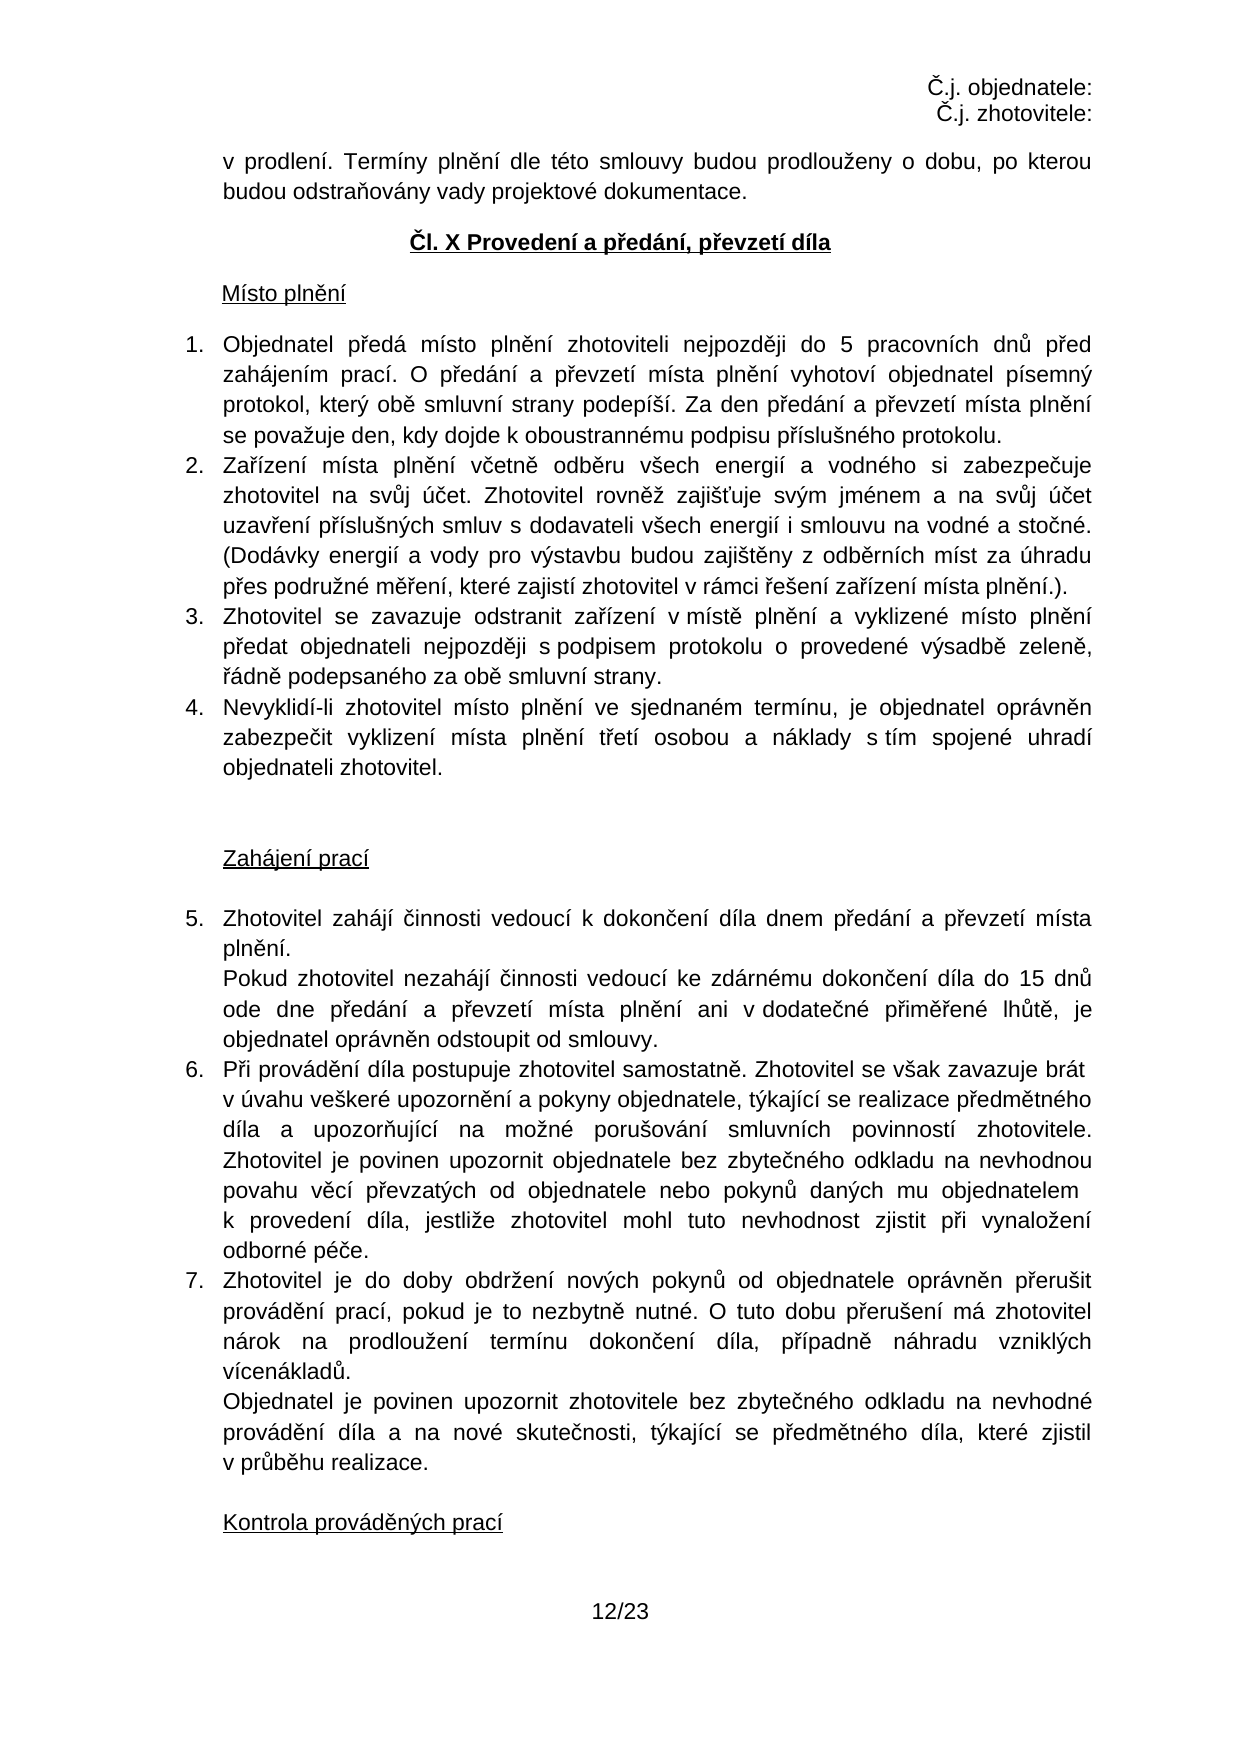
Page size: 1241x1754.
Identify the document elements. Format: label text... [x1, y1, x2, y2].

text Místo plnění [148, 280, 1093, 306]
list Zahájení prací [223, 844, 1093, 871]
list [185, 148, 1093, 204]
list Zhotovitel zahájí činnosti vedoucí k dokončení díla dnem předání a převzetí místa plnění. Pokud zhotovitel nezahájí činnosti vedoucí ke zdárnému dokončení díla do 15 dnů ode dne předání a převzetí místa plnění ani v dodatečné přiměřené lhůtě, je objednatel oprávněn odstoupit od smlouvy. [185, 905, 1093, 1052]
list Zhotovitel je do doby obdržení nových pokynů od objednatele oprávněn přerušit provádění prací, pokud je to nezbytně nutné. O tuto dobu přerušení má zhotovitel nárok na prodloužení termínu dokončení díla, případně náhradu vzniklých vícenákladů. Objednatel je povinen upozornit zhotovitele bez zbytečného odkladu na nevhodné provádění díla a na nové skutečnosti, týkající se předmětného díla, které zjistil v průběhu realizace. [185, 1267, 1093, 1475]
list Objednatel předá místo plnění zhotoviteli nejpozději do 5 pracovních dnů před zahájením prací. O předání a převzetí místa plnění vyhotoví objednatel písemný protokol, který obě smluvní strany podepíší. Za den předání a převzetí místa plnění se považuje den, kdy dojde k oboustrannému podpisu příslušného protokolu. [185, 331, 1093, 448]
text Čl. X Provedení a předání, převzetí díla [148, 229, 1093, 255]
list Nevyklidí-li zhotovitel místo plnění ve sjednaném termínu, je objednatel oprávněn zabezpečit vyklizení místa plnění třetí osobou a náklady s tím spojené uhradí objednateli zhotovitel. [185, 693, 1093, 780]
list Zařízení místa plnění včetně odběru všech energií a vodného si zabezpečuje zhotovitel na svůj účet. Zhotovitel rovněž zajišťuje svým jménem a na svůj účet uzavření příslušných smluv s dodavateli všech energií i smlouvu na vodné a stočné. (Dodávky energií a vody pro výstavbu budou zajištěny z odběrních míst za úhradu přes podružné měření, které zajistí zhotovitel v rámci řešení zařízení místa plnění.). [185, 452, 1093, 599]
list Zhotovitel se zavazuje odstranit zařízení v místě plnění a vyklizené místo plnění předat objednateli nejpozději s podpisem protokolu o provedené výsadbě zeleně, řádně podepsaného za obě smluvní strany. [185, 603, 1093, 689]
list Při provádění díla postupuje zhotovitel samostatně. Zhotovitel se však zavazuje brát v úvahu veškeré upozornění a pokyny objednatele, týkající se realizace předmětného díla a upozorňující na možné porušování smluvních povinností zhotovitele. Zhotovitel je povinen upozornit objednatele bez zbytečného odkladu na nevhodnou povahu věcí převzatých od objednatele nebo pokynů daných mu objednatelem k provedení díla, jestliže zhotovitel mohl tuto nevhodnost zjistit při vynaložení odborné péče. [185, 1056, 1093, 1263]
list Kontrola prováděných prací [223, 1479, 1093, 1535]
